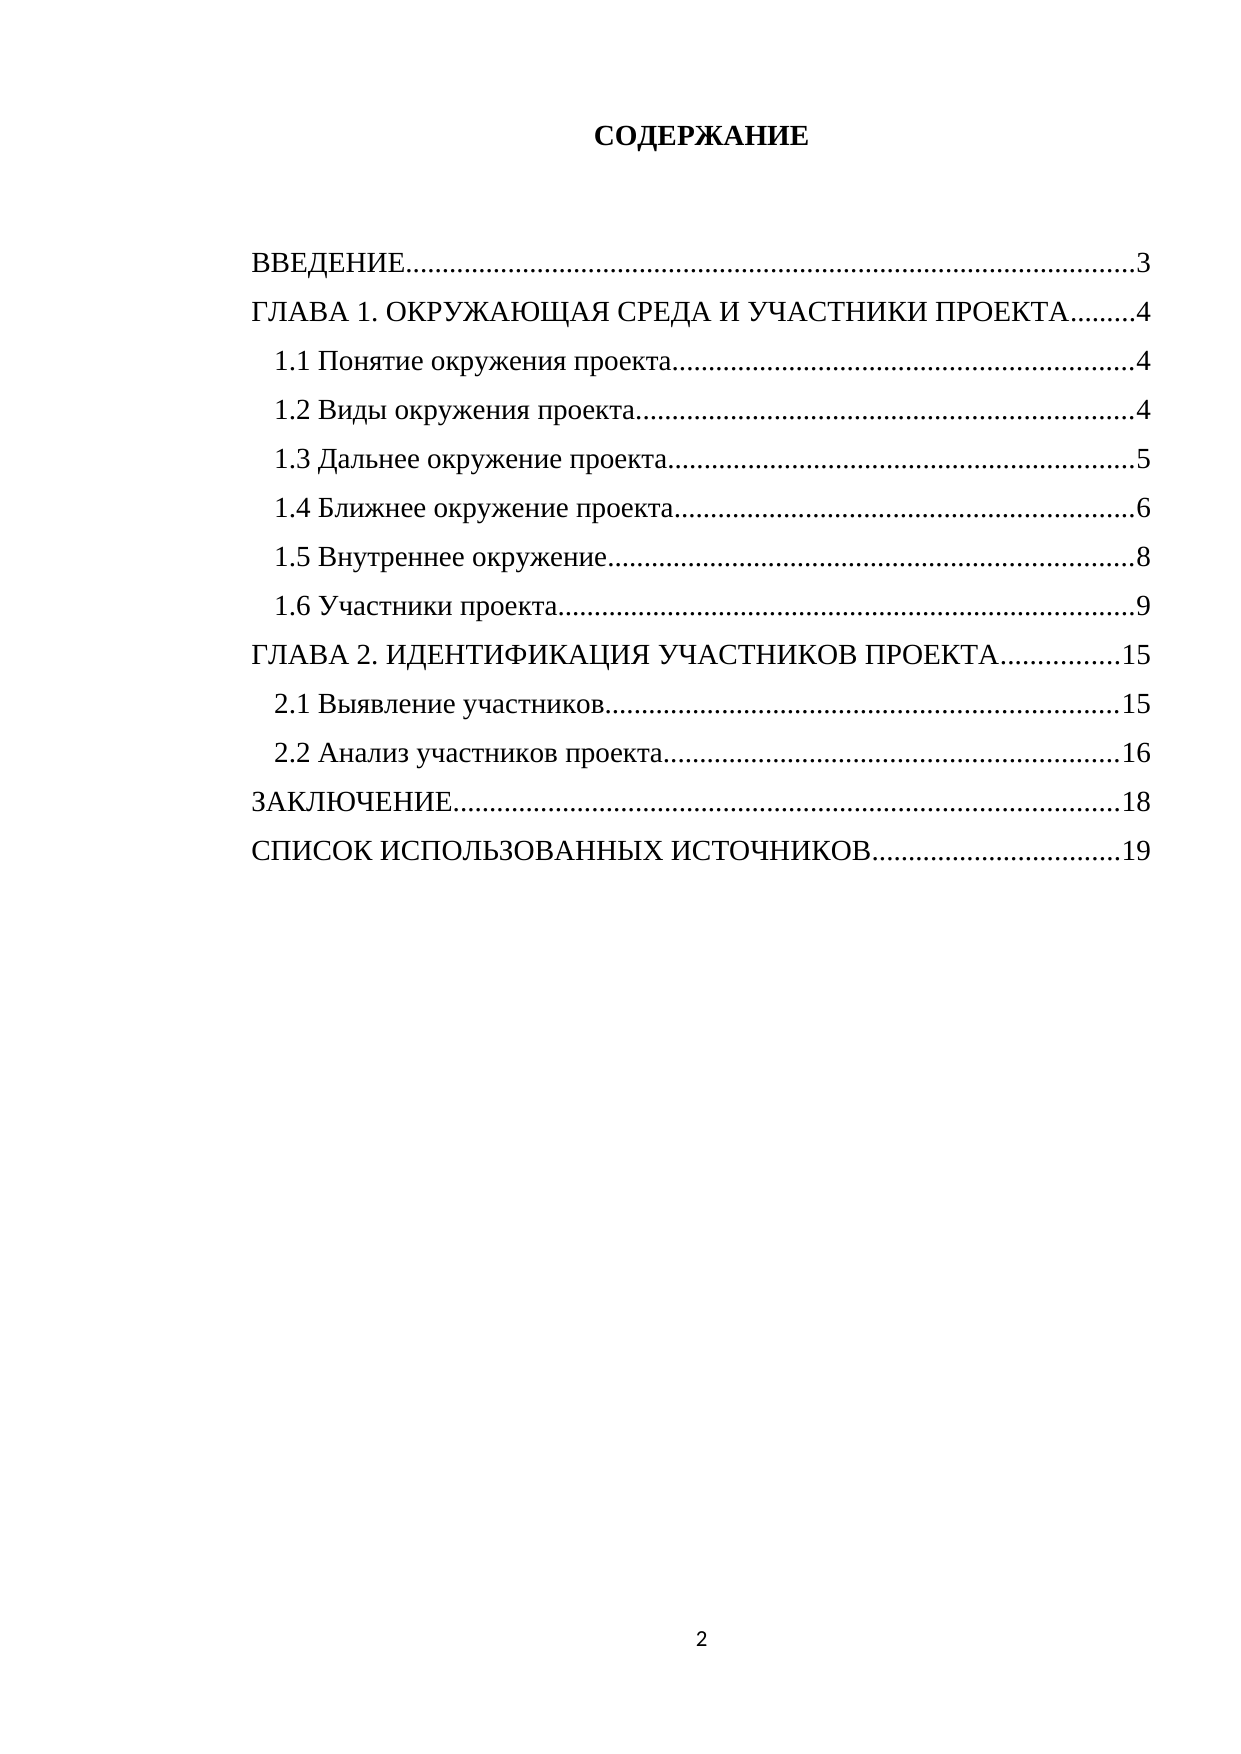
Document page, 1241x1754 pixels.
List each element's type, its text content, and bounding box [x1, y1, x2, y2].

text СОДЕРЖАНИЕ [177, 118, 1152, 152]
